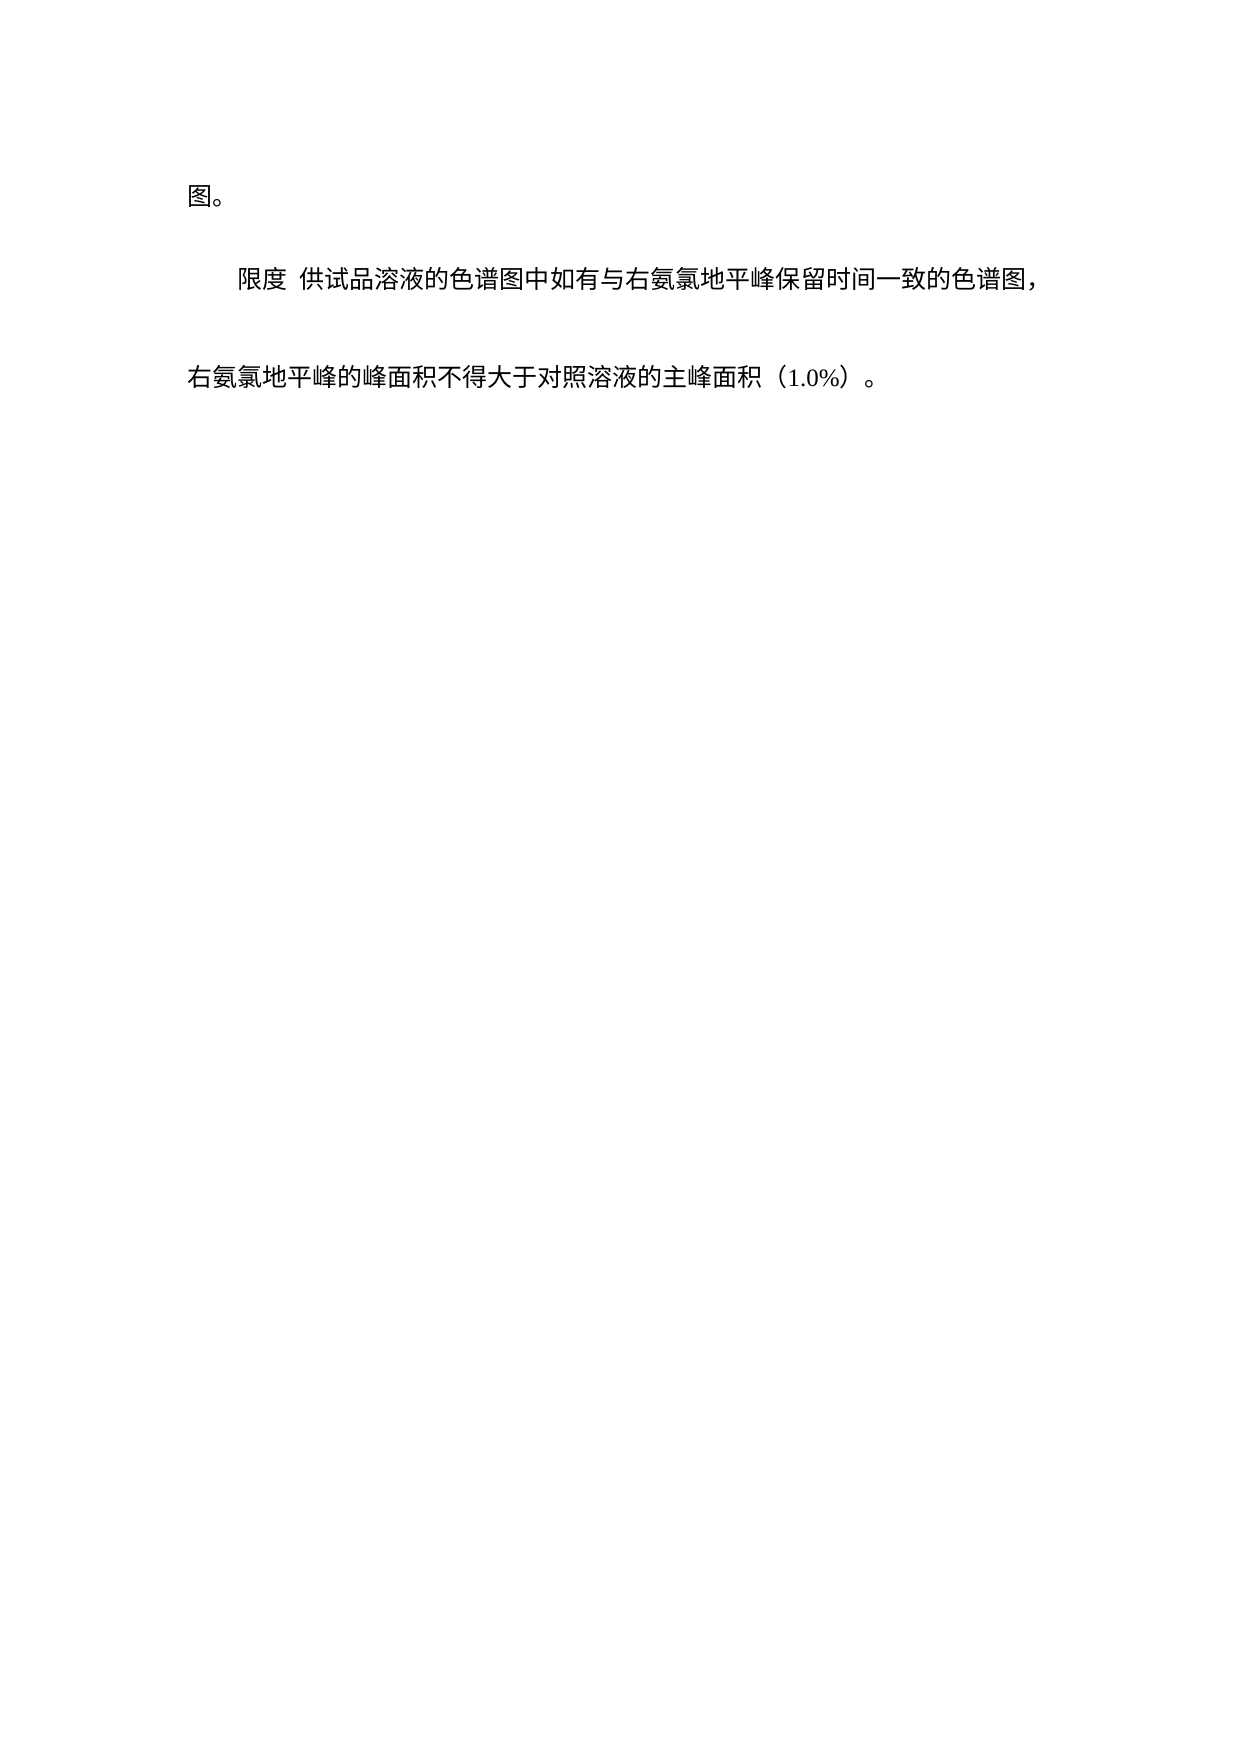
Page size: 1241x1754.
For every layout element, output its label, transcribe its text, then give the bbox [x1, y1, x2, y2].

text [187, 162, 1053, 227]
text 限度 供试品溶液的色谱图中如有与右氨氯地平峰保留时间一致的色谱图，右氨氯地平峰的峰面积不得大于对照溶液的主峰面积（1.0%）。 [187, 245, 1053, 408]
